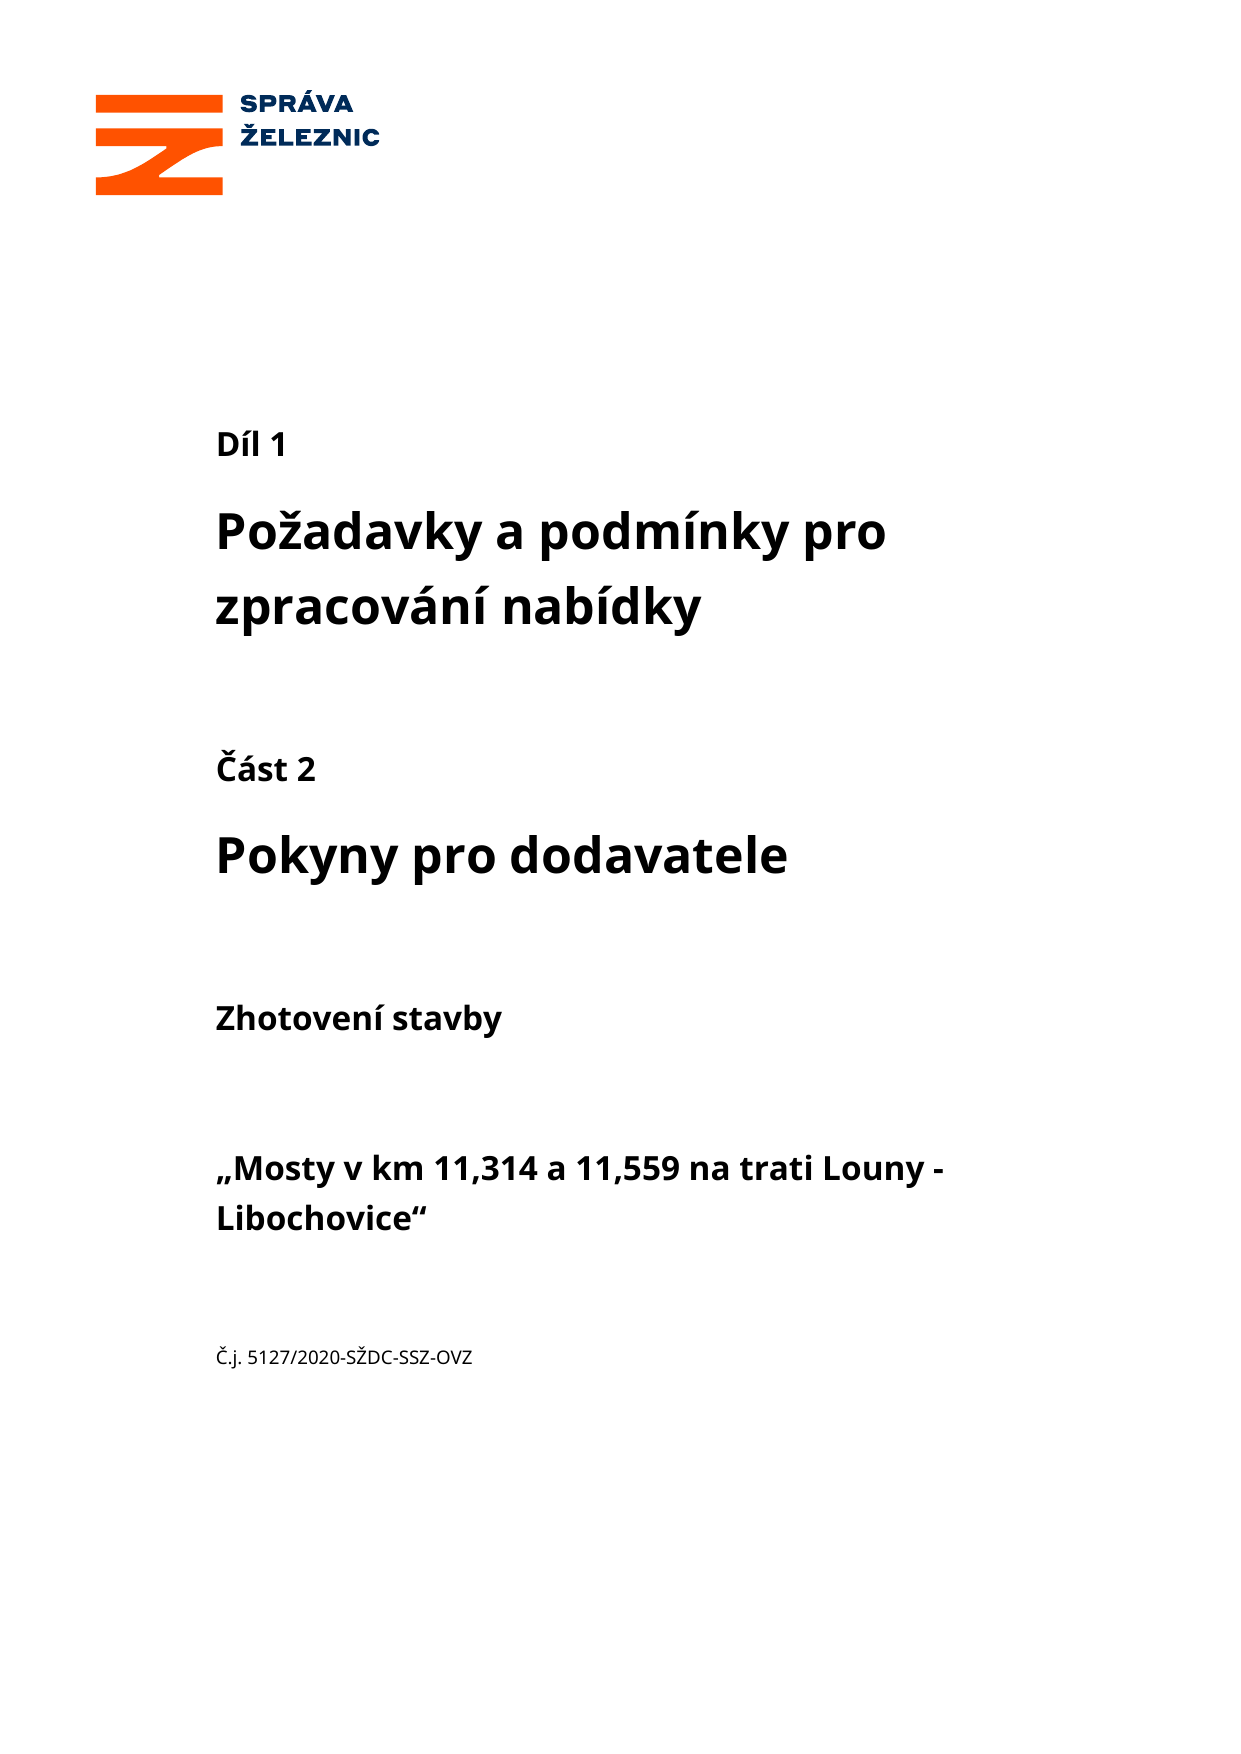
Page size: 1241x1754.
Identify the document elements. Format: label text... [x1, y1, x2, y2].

text Díl 1 [216, 421, 1122, 466]
text „Mosty v km 11,314 a 11,559 na trati Louny - Libochovice“ [216, 1145, 1122, 1240]
text Část 2 [216, 746, 1122, 791]
text Pokyny pro dodavatele [216, 820, 1122, 888]
list Č.j. 5127/2020-SŽDC-SSZ-OVZ [216, 1345, 1122, 1370]
text Požadavky a podmínky pro zpracování nabídky [216, 496, 1122, 639]
text Zhotovení stavby [216, 995, 1122, 1041]
